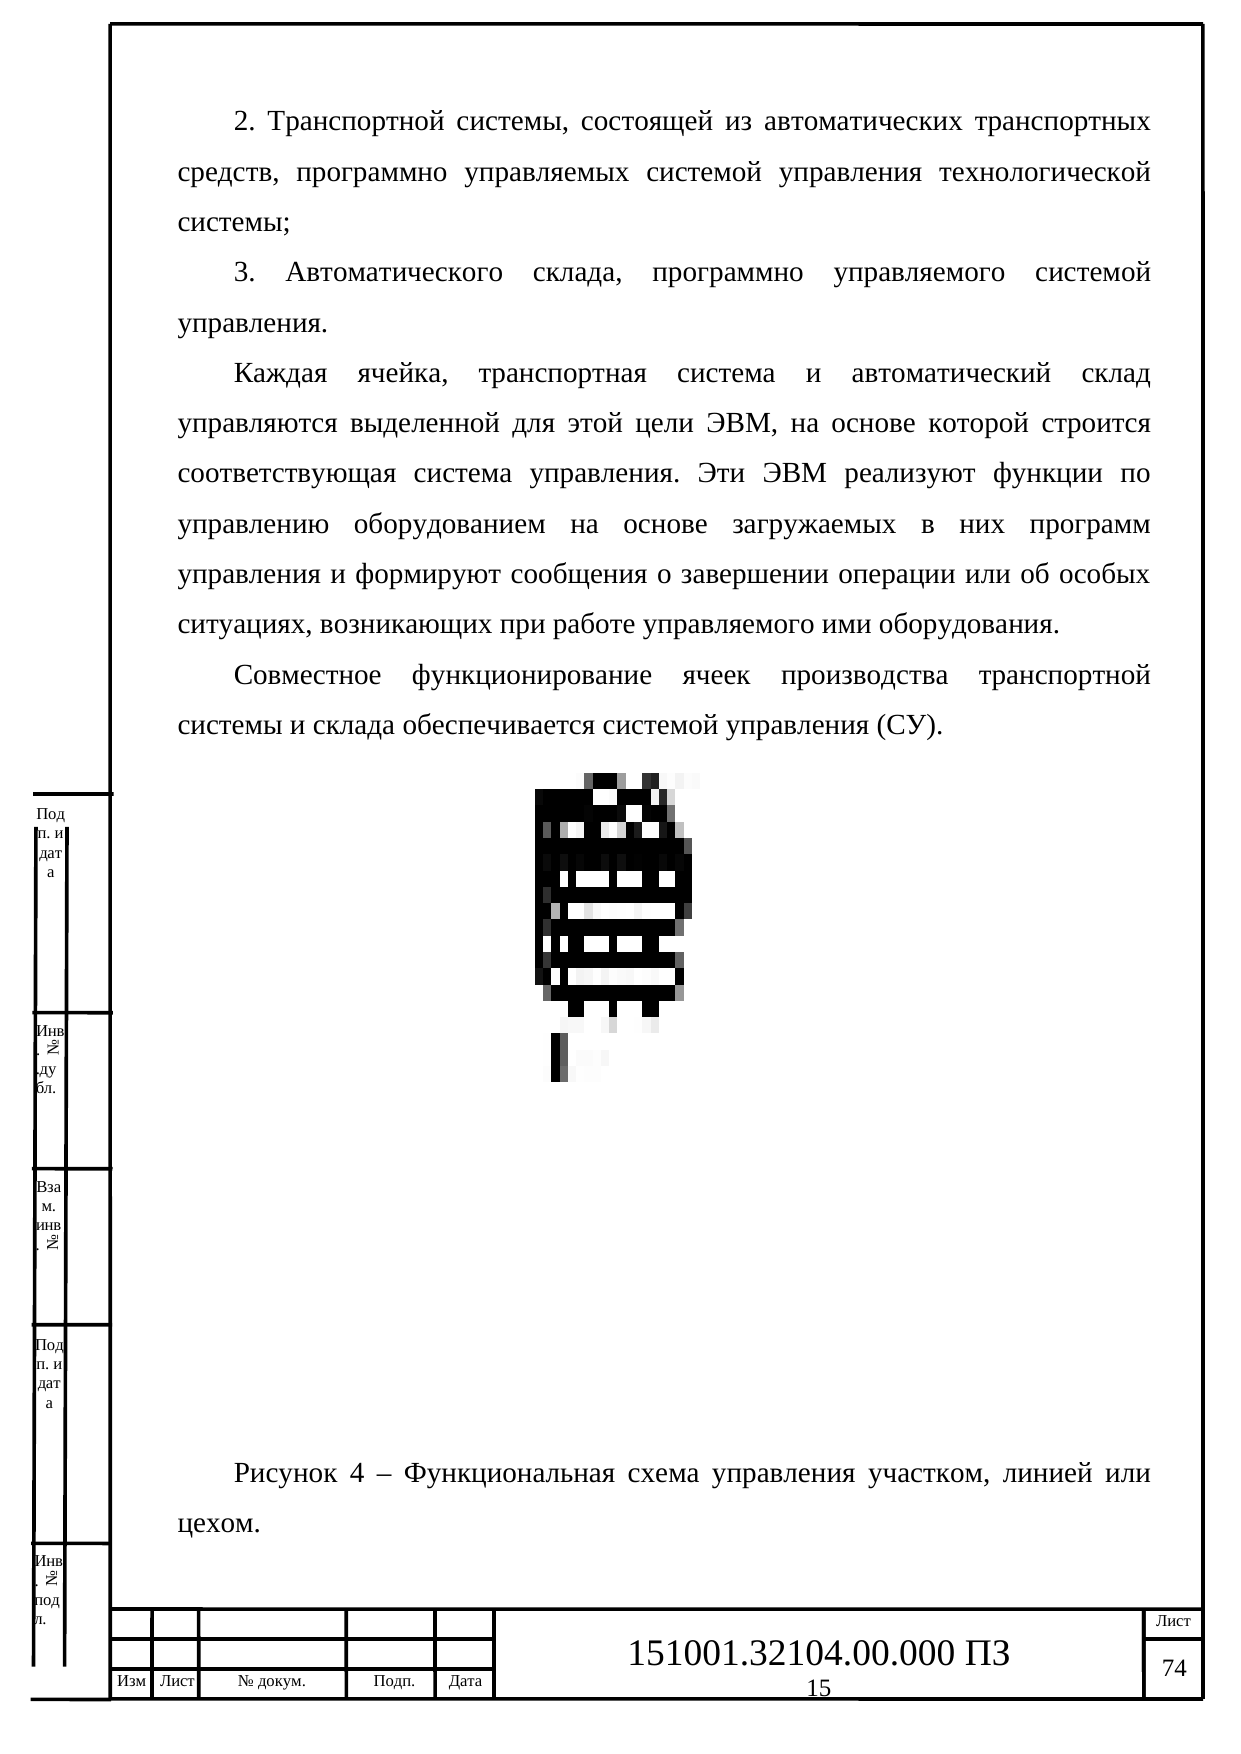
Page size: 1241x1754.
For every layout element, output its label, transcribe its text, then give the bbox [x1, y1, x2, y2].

text 2. Транспортной системы, состоящей из автоматических транспортных средств, программно управляемых системой управления технологической системы; [177, 103, 1152, 238]
text Каждая ячейка, транспортная система и автоматический склад управляются выделенной для этой цели ЭВМ, на основе которой строится соответствующая система управления. Эти ЭВМ реализуют функции по управлению оборудованием на основе загружаемых в них программ управления и формируют сообщения о завершении операции или об особых ситуациях, возникающих при работе управляемого ими оборудования. [177, 355, 1152, 640]
text 3. Автоматического склада, программно управляемого системой управления. [177, 254, 1152, 338]
text Рисунок 4 – Функциональная схема управления участком, линией или цехом. [177, 1455, 1152, 1539]
text Совместное функционирование ячеек производства транспортной системы и склада обеспечивается системой управления (СУ). [177, 657, 1152, 741]
